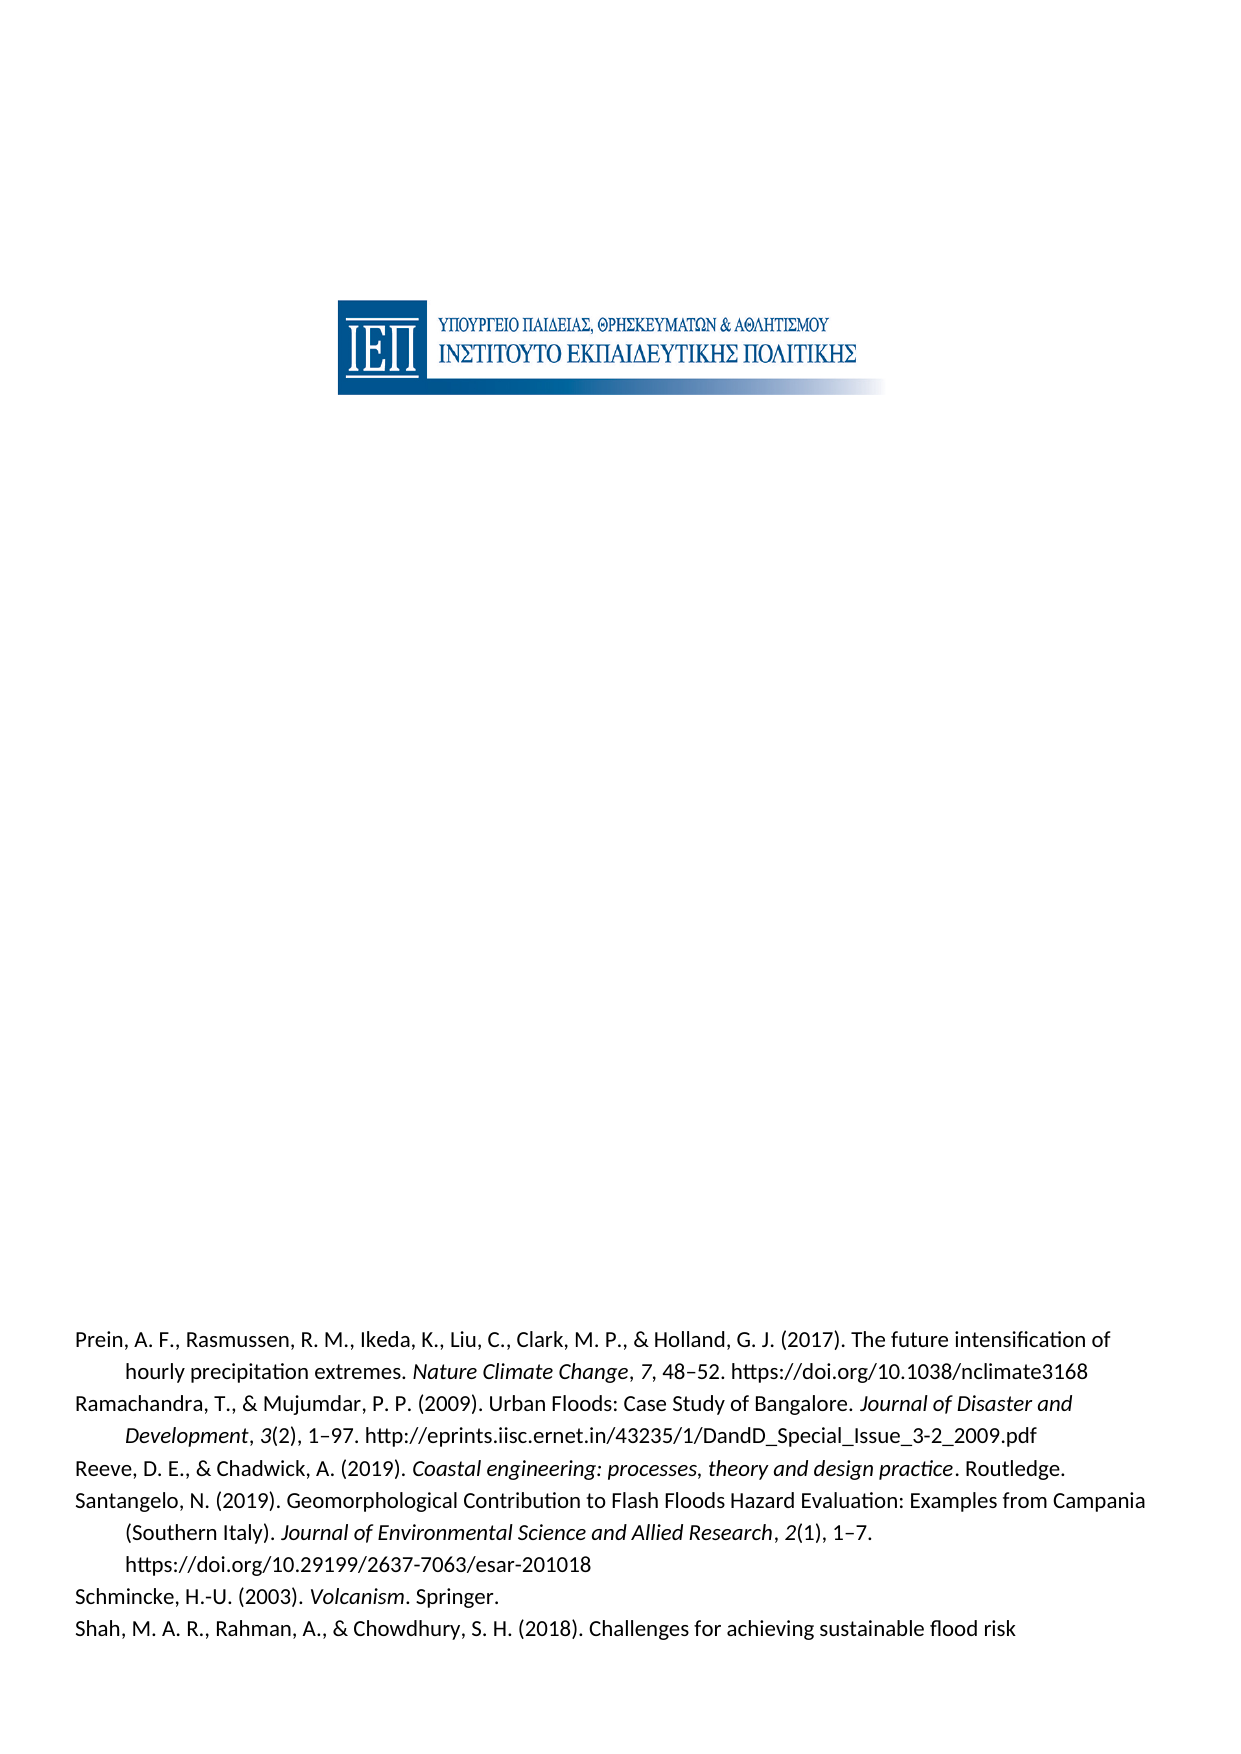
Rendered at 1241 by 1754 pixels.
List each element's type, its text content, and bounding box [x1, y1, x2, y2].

text Prein, A. F., Rasmussen, R. M., Ikeda, K., Liu, C., Clark, M. P., & Holland, G. J. (2017). The future intensification of hourly precipitation extremes. Nature Climate Change, 7, 48–52. https://doi.org/10.1038/nclimate3168 [75, 1325, 1148, 1385]
text Reeve, D. E., & Chadwick, A. (2019). Coastal engineering: processes, theory and design practice. Routledge. [75, 1454, 1148, 1482]
text Santangelo, N. (2019). Geomorphological Contribution to Flash Floods Hazard Evaluation: Examples from Campania (Southern Italy). Journal of Environmental Science and Allied Research, 2(1), 1–7. https://doi.org/10.29199/2637-7063/esar-201018 [75, 1486, 1148, 1578]
picture [337, 300, 886, 395]
text Ramachandra, T., & Mujumdar, P. P. (2009). Urban Floods: Case Study of Bangalore. Journal of Disaster and Development, 3(2), 1–97. http://eprints.iisc.ernet.in/43235/1/DandD_Special_Issue_3-2_2009.pdf [75, 1389, 1148, 1449]
text Shah, M. A. R., Rahman, A., & Chowdhury, S. H. (2018). Challenges for achieving sustainable flood risk management. Journal of Flood Risk Management, 11, 352–358. https://doi.org/10.1111/jfr3.12211 [75, 1614, 1148, 1643]
text Schmincke, H.-U. (2003). Volcanism. Springer. [75, 1582, 1148, 1610]
